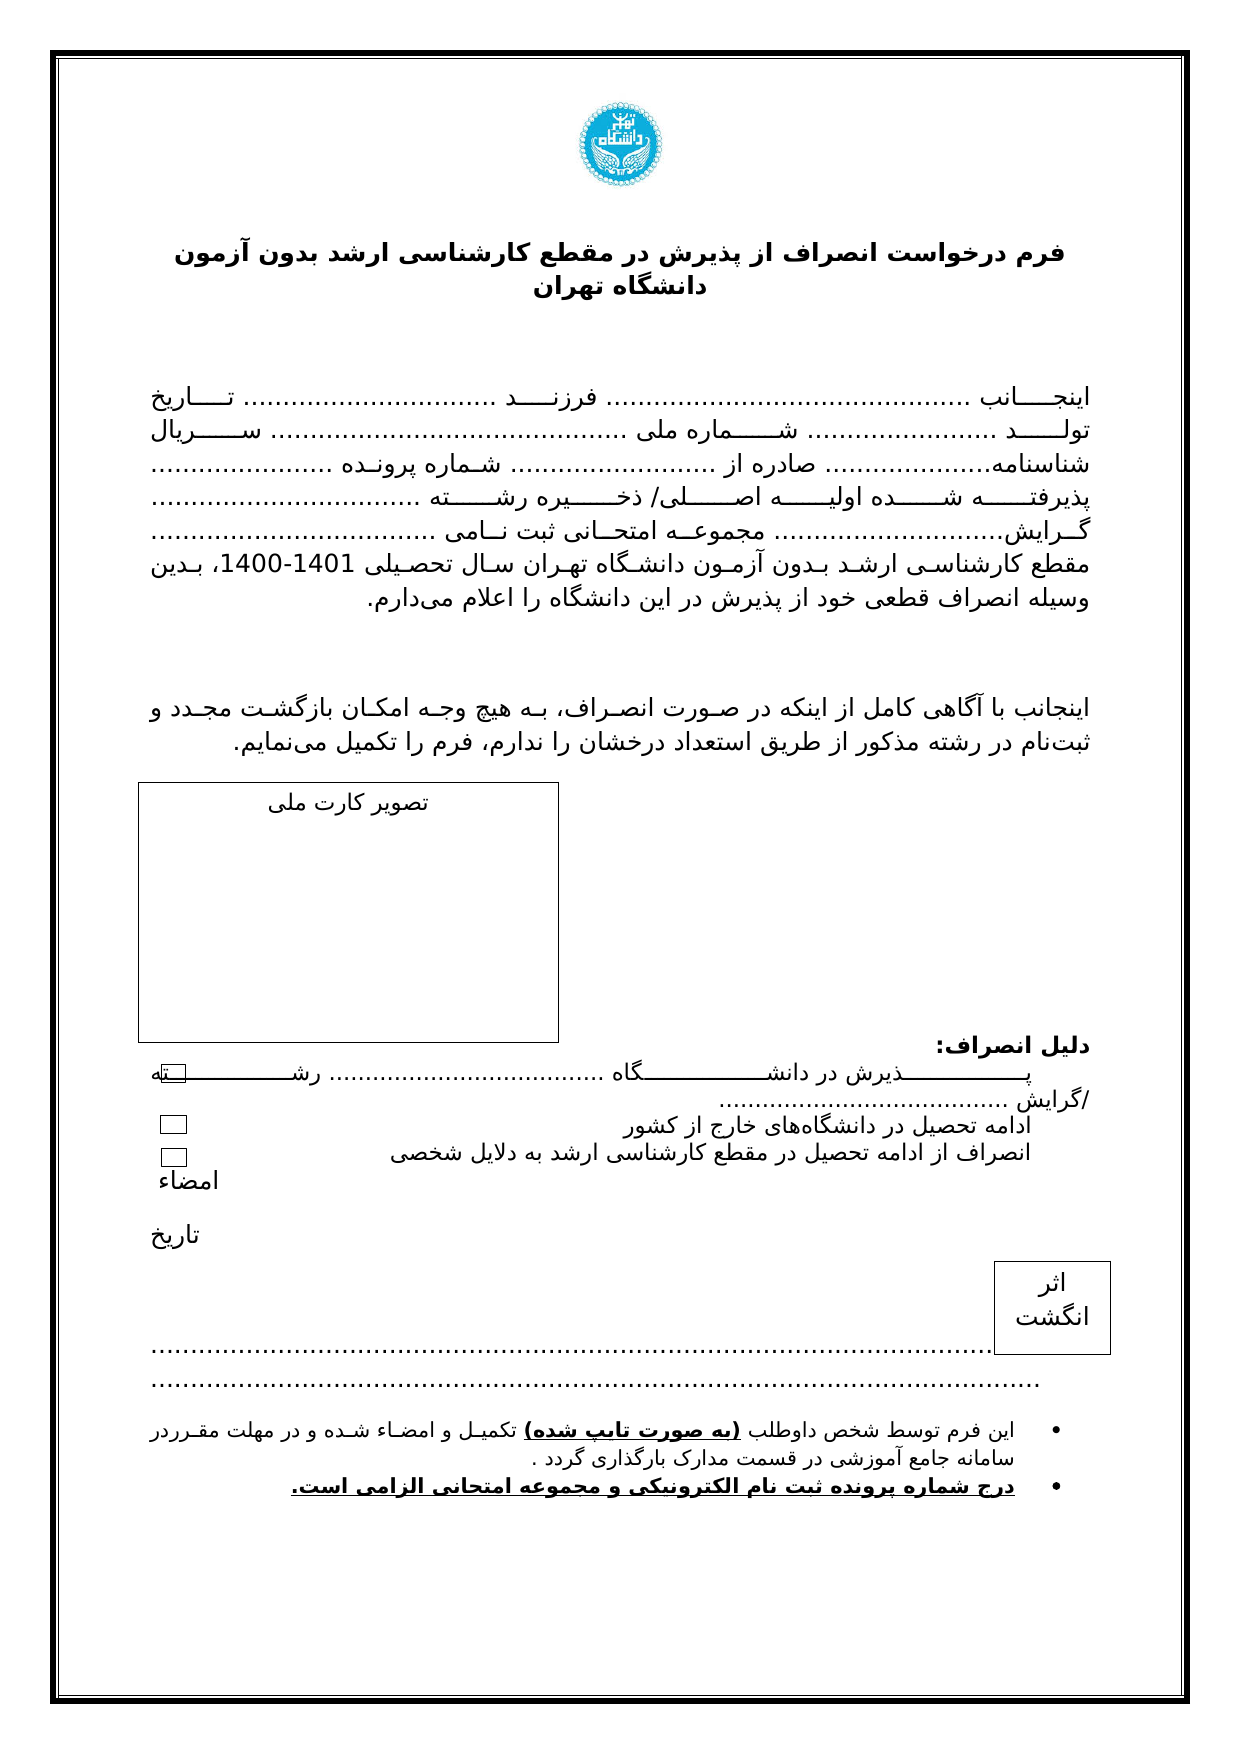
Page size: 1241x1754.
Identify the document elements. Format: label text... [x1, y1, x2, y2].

text دلیل انصراف: [150, 1032, 1090, 1059]
text پذیرش در دانشگاه ...................................... رشته /گرایش ........................................ [150, 1059, 1090, 1112]
text اینجانب .............................................. فرزند ................................ تاریخ تولد ........................ شماره ملی ............................................. سریال شناسنامه..................... صادره از .......................... شماره پرونده ....................... پذیرفته شده اولیه اصلی/ ذخیره رشته .................................. گرایش............................. مجموعه امتحانی ثبت نامی .................................... مقطع کارشناسی ارشد بدون آزمون دانشگاه تهران سال تحصیلی 1401-1400، بدین وسیله انصراف قطعی خود از پذیرش در این دانشگاه را اعلام می‌دارم. [150, 382, 1090, 612]
text امضاء [150, 1166, 1090, 1195]
list این فرم توسط شخص داوطلب (به صورت تایپ شده) تکمیل و امضاء شده و در مهلت مقرردر سامانه جامع آموزشی در قسمت مدارک بارگذاری گردد . [150, 1418, 1053, 1470]
text اینجانب با آگاهی کامل از اینکه در صورت انصراف، به هیچ وجه امکان بازگشت مجدد و ثبت‌نام در رشته مذکور از طریق استعداد درخشان را ندارم، فرم را تکمیل می‌نمایم. [150, 693, 1090, 756]
list درج شماره پرونده ثبت نام الکترونیکی و مجموعه امتحانی الزامی است. [150, 1474, 1053, 1498]
picture [506, 75, 733, 213]
text تاریخ [150, 1220, 1090, 1249]
text ...................................................................................................................................................................................................................................... [150, 1330, 1090, 1393]
text فرم درخواست انصراف از پذیرش در مقطع کارشناسی ارشد بدون آزمون دانشگاه تهران [150, 238, 1090, 301]
text ادامه تحصیل در دانشگاه‌های خارج از کشور [150, 1112, 1090, 1139]
text انصراف از ادامه تحصیل در مقطع کارشناسی ارشد به دلایل شخصی [150, 1139, 1090, 1166]
